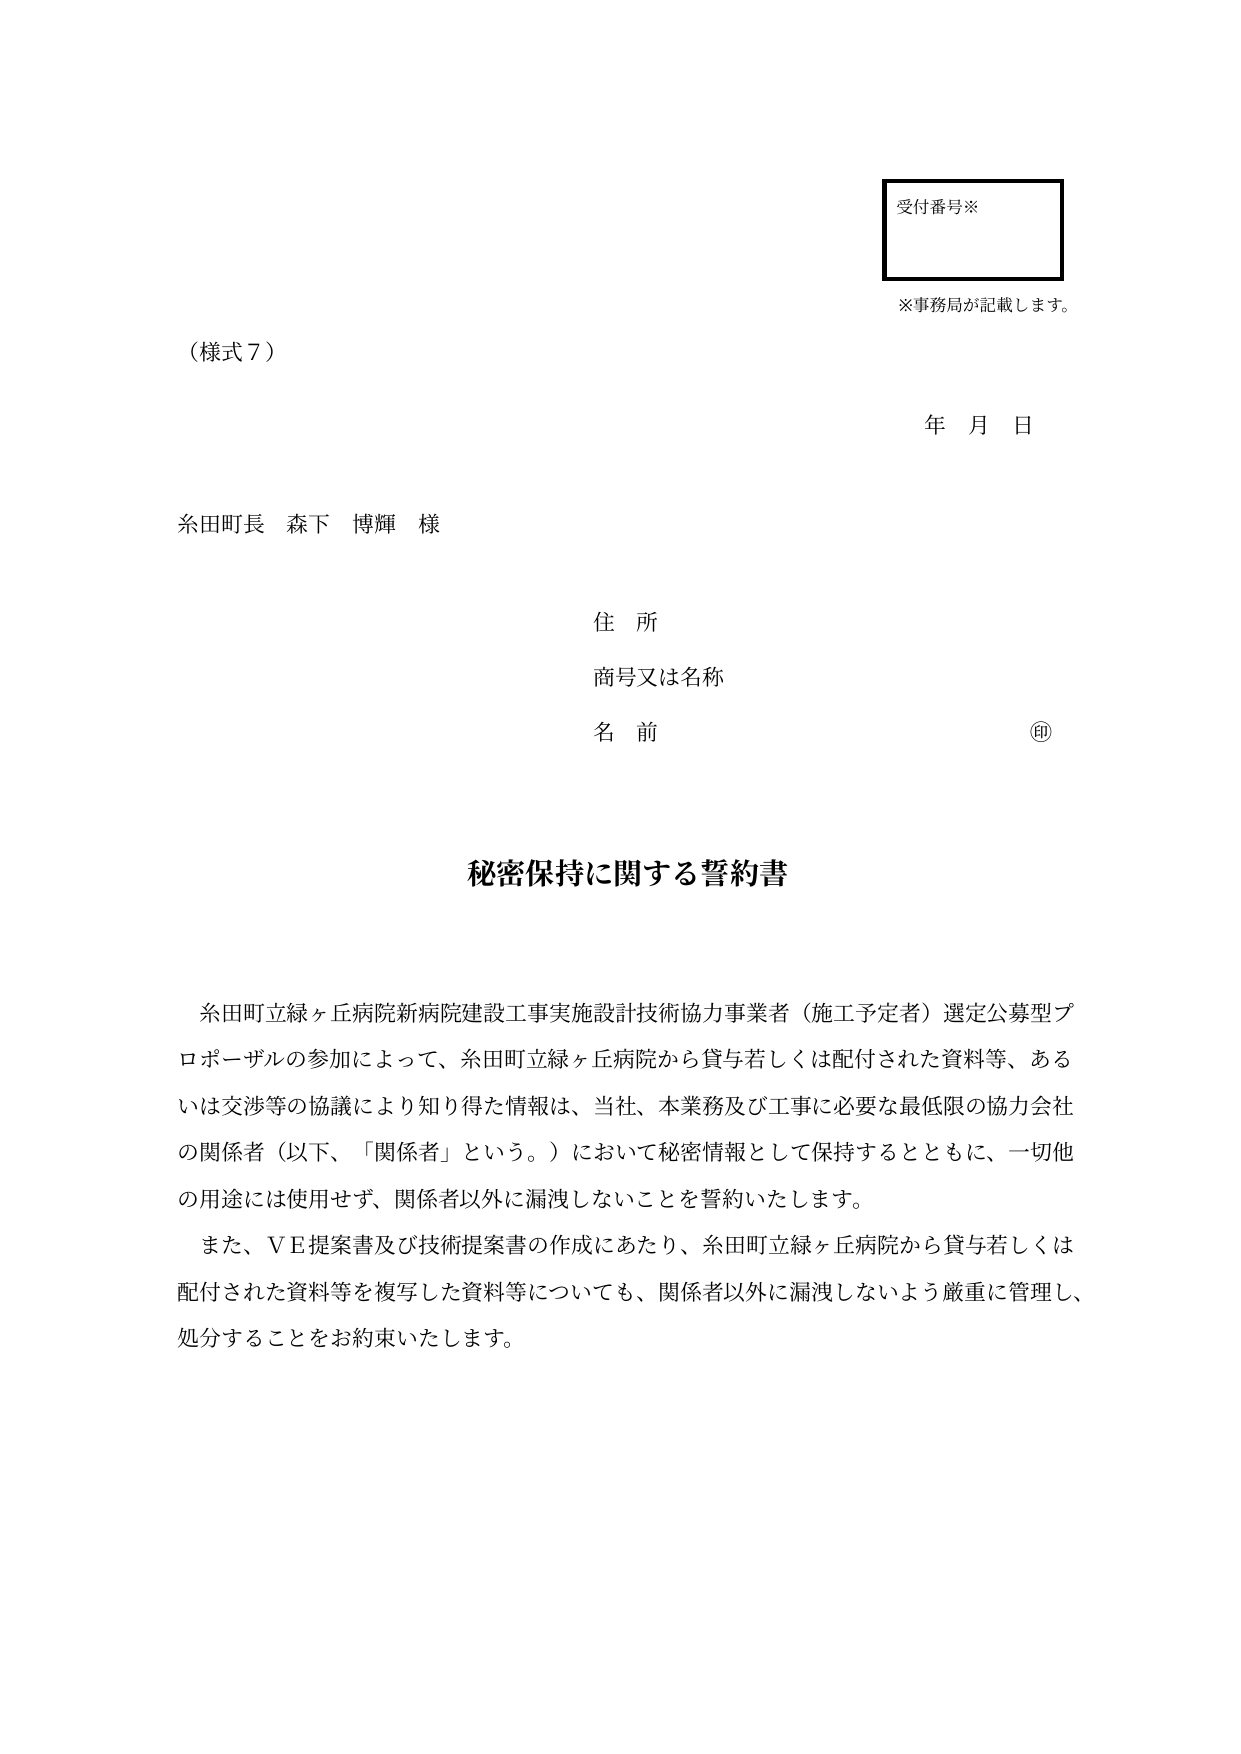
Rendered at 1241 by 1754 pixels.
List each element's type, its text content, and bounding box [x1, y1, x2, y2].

text ※事務局が記載します。 [177, 281, 1078, 328]
text 名 前 ㊞ [177, 715, 1080, 746]
text 商号又は名称 [177, 660, 1078, 692]
text 住 所 [177, 606, 1078, 637]
text 年 月 日 [177, 408, 1034, 440]
text （様式７） [177, 328, 1078, 374]
table_header 受付番号※ [887, 183, 1060, 276]
text 糸田町立緑ヶ丘病院新病院建設工事実施設計技術協力事業者（施工予定者）選定公募型プロポーザルの参加によって、糸田町立緑ヶ丘病院から貸与若しくは配付された資料等、あるいは交渉等の協議により知り得た情報は、当社、本業務及び工事に必要な最低限の協力会社の関係者（以下、「関係者」という。）において秘密情報として保持するとともに、一切他の用途には使用せず、関係者以外に漏洩しないことを誓約いたします。 [177, 988, 1078, 1221]
text 秘密保持に関する誓約書 [177, 848, 1078, 895]
text 糸田町長 森下 博輝 様 [177, 499, 1078, 546]
text また、ＶＥ提案書及び技術提案書の作成にあたり、糸田町立緑ヶ丘病院から貸与若しくは配付された資料等を複写した資料等についても、関係者以外に漏洩しないよう厳重に管理し、処分することをお約束いたします。 [177, 1221, 1078, 1361]
